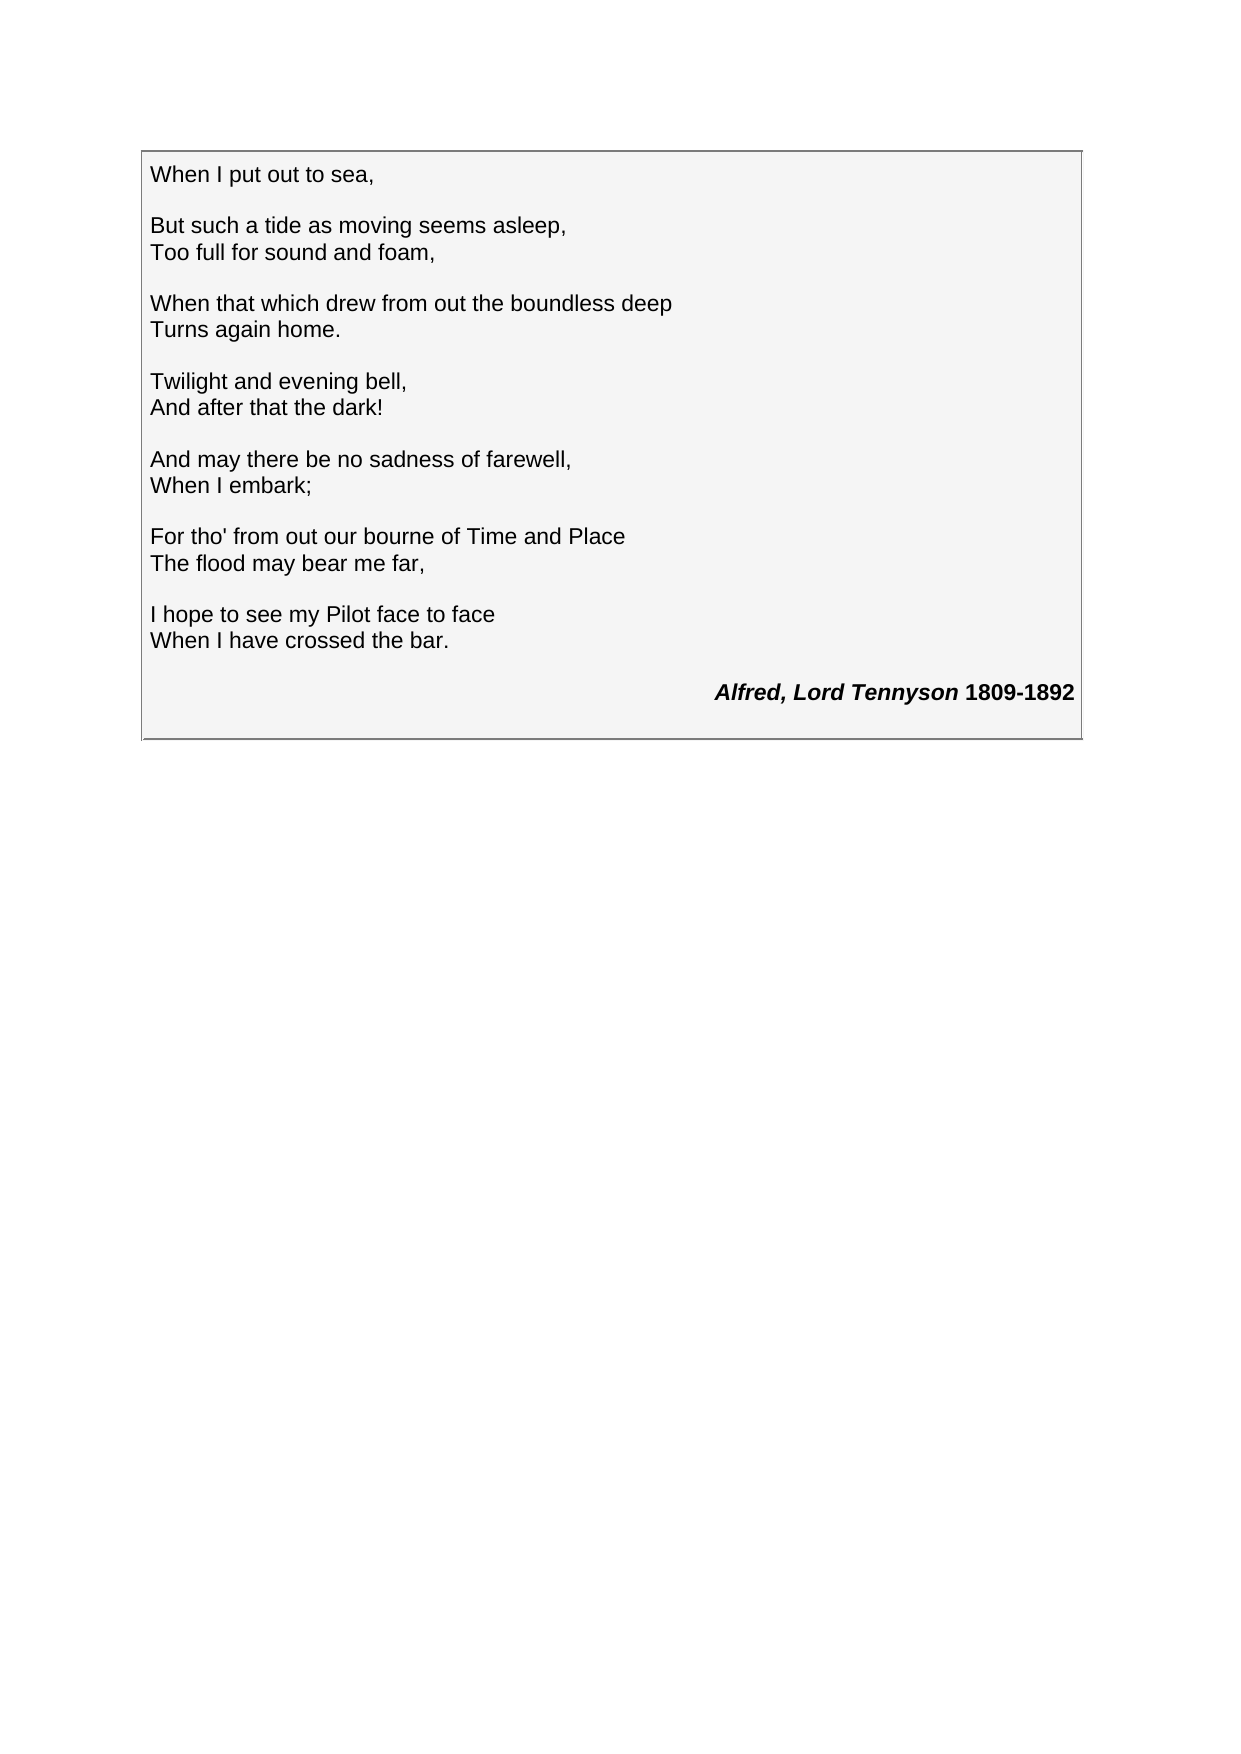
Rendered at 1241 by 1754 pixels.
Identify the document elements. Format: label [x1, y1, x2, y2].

table_header [144, 153, 1081, 738]
